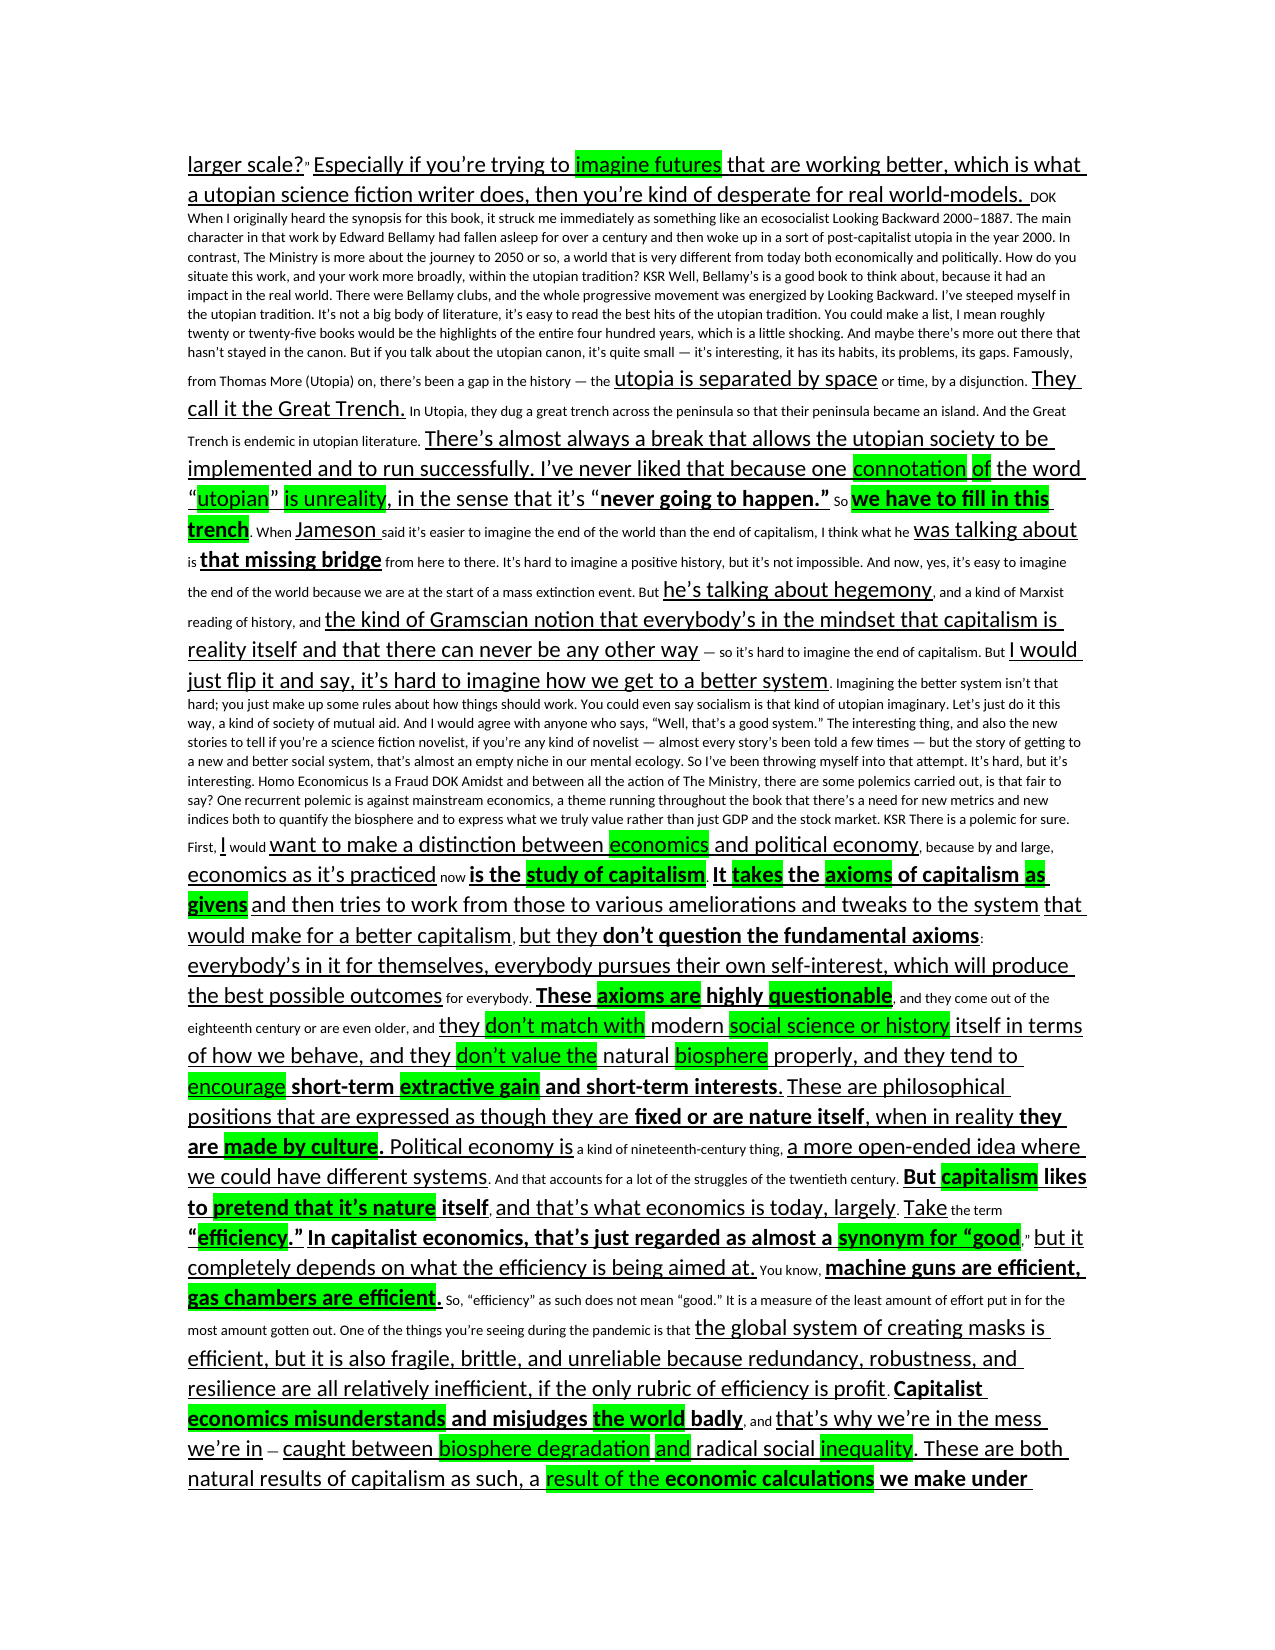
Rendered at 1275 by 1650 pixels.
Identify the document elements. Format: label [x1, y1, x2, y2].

text [187, 150, 1087, 1493]
